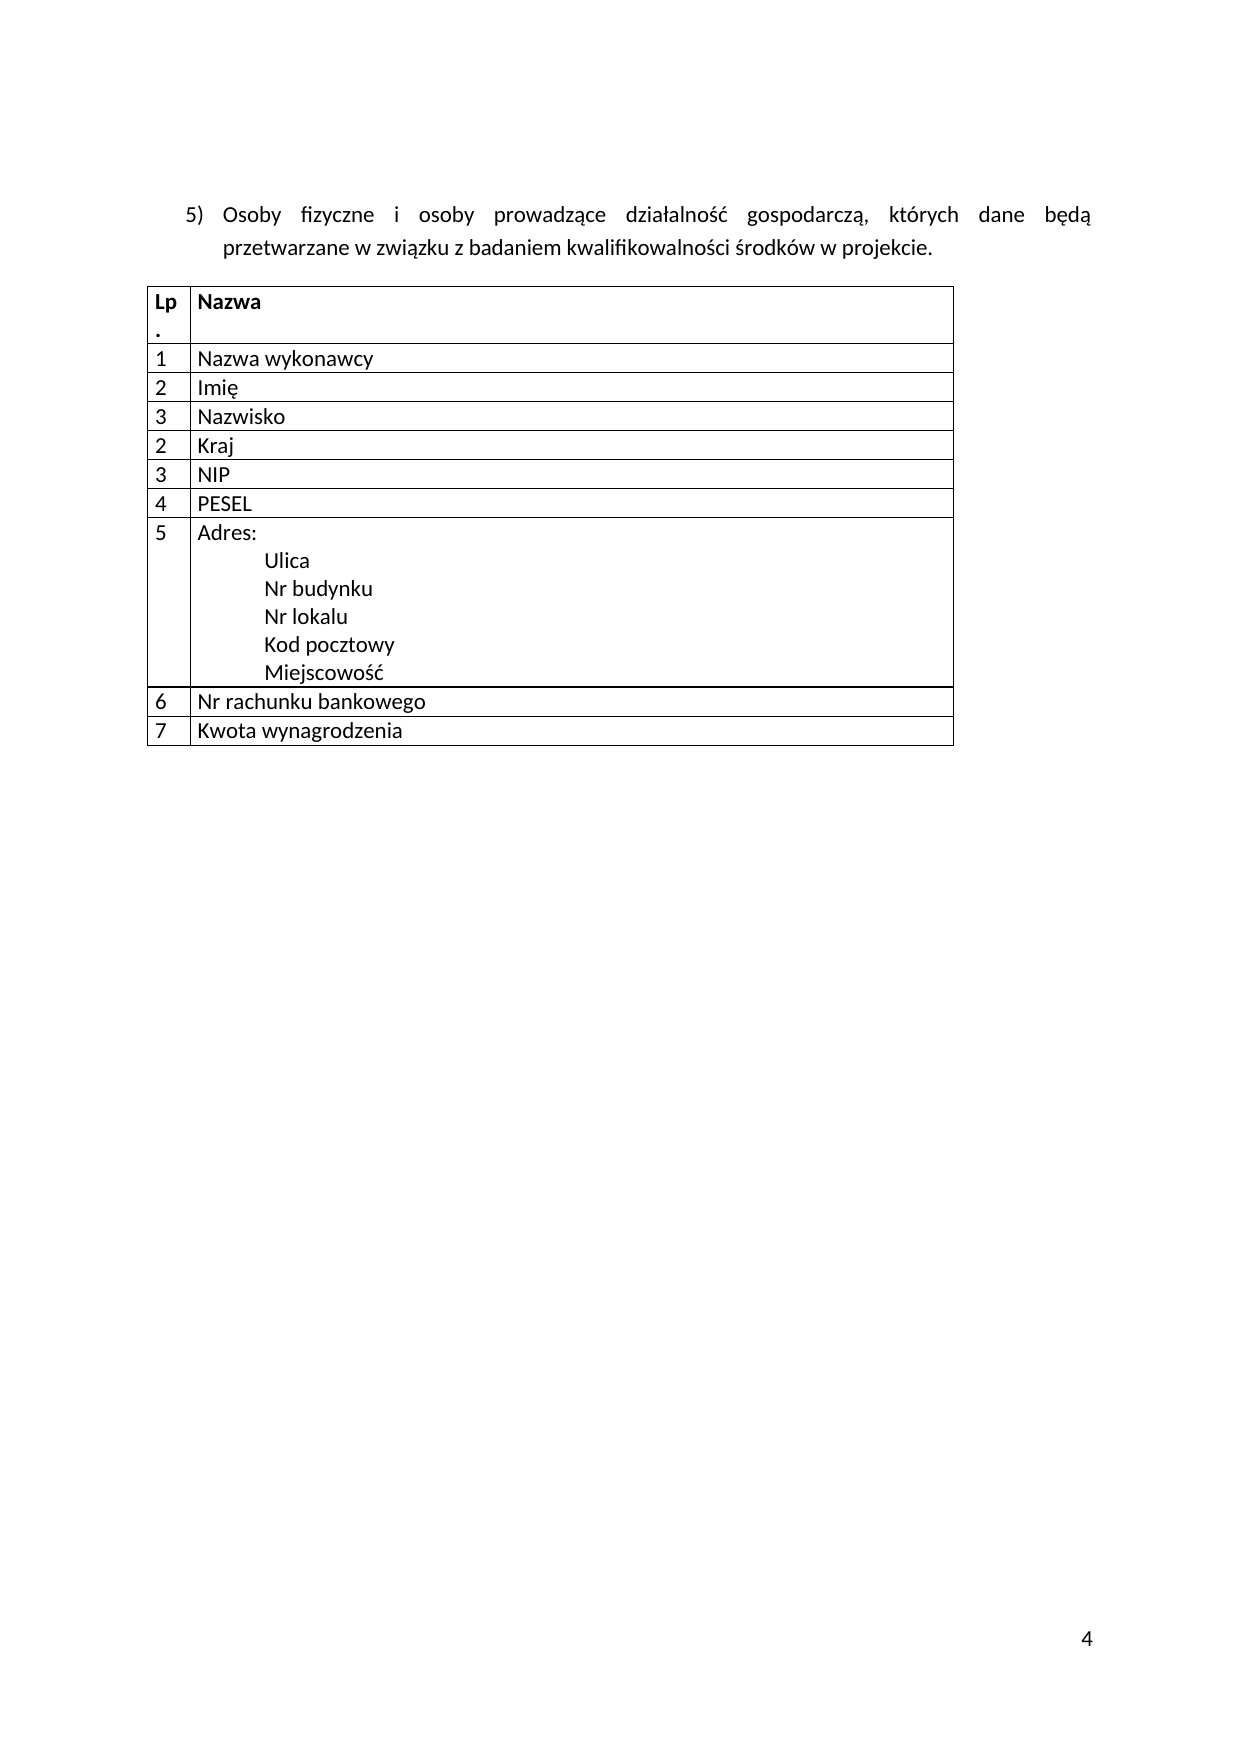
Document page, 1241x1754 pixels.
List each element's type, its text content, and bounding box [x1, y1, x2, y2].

table_cell 6 [148, 688, 190, 716]
table_cell 2 [148, 373, 190, 401]
table_header Lp. [148, 287, 190, 343]
table_cell 4 [148, 489, 190, 517]
table_cell Kwota wynagrodzenia [191, 717, 953, 744]
table_cell 7 [148, 717, 190, 744]
table_cell Nazwisko [191, 402, 953, 430]
table_cell Imię [191, 373, 953, 401]
list Osoby fizyczne i osoby prowadzące działalność gospodarczą, których dane będą przetwarzane w związku z badaniem kwalifikowalności środków w projekcie. [185, 201, 1093, 261]
table_cell 2 [148, 431, 190, 459]
table_cell Kraj [191, 431, 953, 459]
table_cell 3 [148, 402, 190, 430]
table_cell 1 [148, 344, 190, 372]
table_cell Nr rachunku bankowego [191, 688, 953, 716]
table_cell 5 [148, 518, 190, 686]
table_cell NIP [191, 460, 953, 488]
table_header Nazwa [191, 287, 953, 343]
table_cell 3 [148, 460, 190, 488]
table_cell Adres: Ulica Nr budynku Nr lokalu Kod pocztowy Miejscowość [191, 518, 953, 686]
table_cell PESEL [191, 489, 953, 517]
table_cell Nazwa wykonawcy [191, 344, 953, 372]
